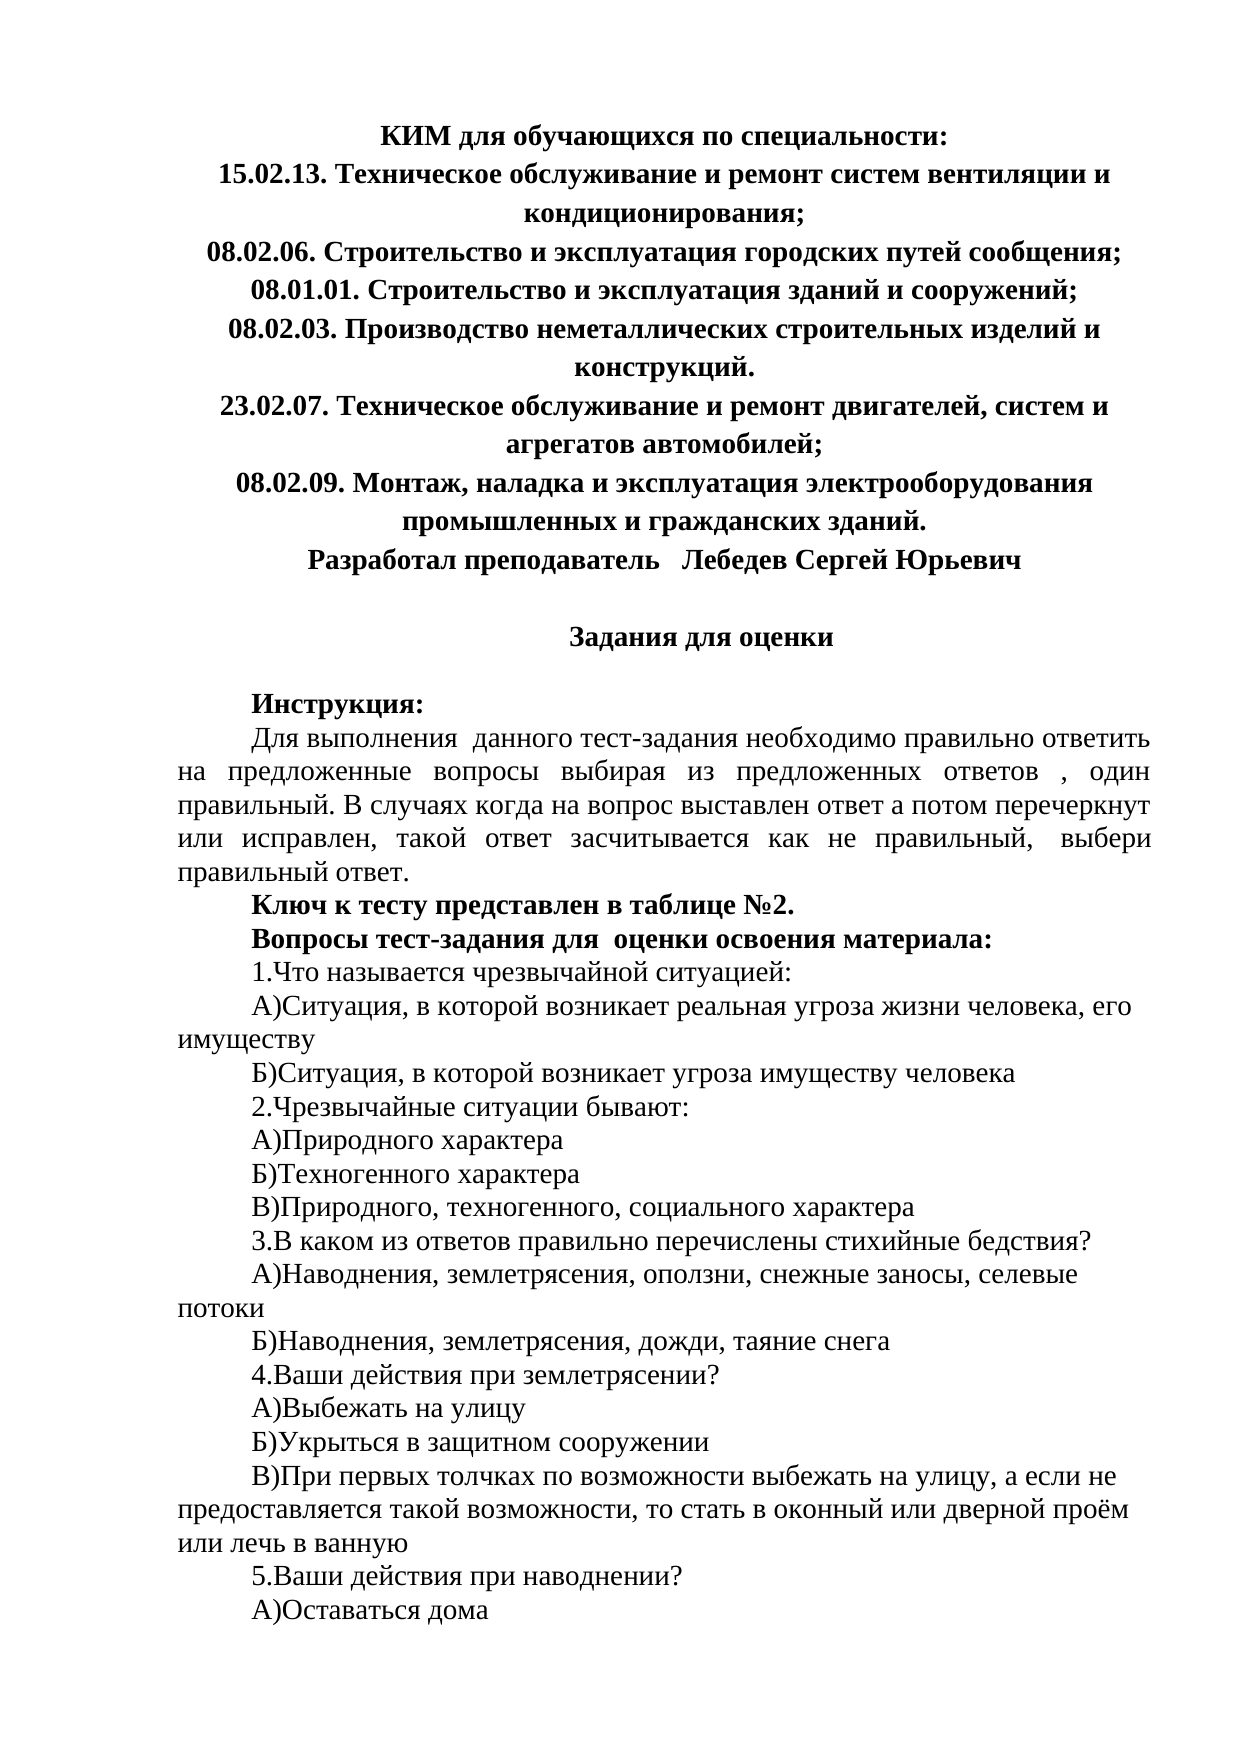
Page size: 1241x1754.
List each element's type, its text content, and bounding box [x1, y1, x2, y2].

text Для выполнения данного тест-задания необходимо правильно ответить на предложенные вопросы выбирая из предложенных ответов , один правильный. В случаях когда на вопрос выставлен ответ а потом перечеркнут или исправлен, такой ответ засчитывается как не правильный, выбери правильный ответ. [177, 720, 1152, 887]
text Разработал преподаватель Лебедев Сергей Юрьевич [177, 542, 1152, 576]
text Б)Ситуация, в которой возникает угроза имуществу человека [177, 1055, 1152, 1089]
text Задания для оценки [177, 619, 1152, 653]
text Б)Техногенного характера [177, 1156, 1152, 1189]
text 23.02.07. Техническое обслуживание и ремонт двигателей, систем и агрегатов автомобилей; [177, 388, 1152, 460]
text Вопросы тест-задания для оценки освоения материала: [177, 921, 1152, 954]
text Инструкция: [177, 686, 1152, 720]
text А)Оставаться дома [177, 1592, 1152, 1625]
text 08.02.09. Монтаж, наладка и эксплуатация электрооборудования промышленных и гражданских зданий. [177, 465, 1152, 537]
text 4.Ваши действия при землетрясении? [177, 1357, 1152, 1391]
text 5.Ваши действия при наводнении? [177, 1558, 1152, 1592]
text А)Природного характера [177, 1122, 1152, 1156]
text Б)Укрыться в защитном сооружении [177, 1424, 1152, 1458]
text А)Ситуация, в которой возникает реальная угроза жизни человека, его имуществу [177, 988, 1152, 1055]
text 2.Чрезвычайные ситуации бывают: [177, 1089, 1152, 1122]
text 15.02.13. Техническое обслуживание и ремонт систем вентиляции и кондиционирования; [177, 157, 1152, 229]
text В)Природного, техногенного, социального характера [177, 1189, 1152, 1223]
text А)Выбежать на улицу [177, 1391, 1152, 1424]
text 3.В каком из ответов правильно перечислены стихийные бедствия? [177, 1223, 1152, 1256]
text А)Наводнения, землетрясения, оползни, снежные заносы, селевые потоки [177, 1256, 1152, 1323]
text 1.Что называется чрезвычайной ситуацией: [177, 954, 1152, 988]
text 08.02.06. Строительство и эксплуатация городских путей сообщения; [177, 234, 1152, 267]
text Б)Наводнения, землетрясения, дожди, таяние снега [177, 1323, 1152, 1357]
text Ключ к тесту представлен в таблице №2. [177, 887, 1152, 921]
text В)При первых толчках по возможности выбежать на улицу, а если не предоставляется такой возможности, то стать в оконный или дверной проём или лечь в ванную [177, 1458, 1152, 1558]
text 08.02.03. Производство неметаллических строительных изделий и конструкций. [177, 311, 1152, 383]
text 08.01.01. Строительство и эксплуатация зданий и сооружений; [177, 272, 1152, 306]
text КИМ для обучающихся по специальности: [177, 118, 1152, 152]
